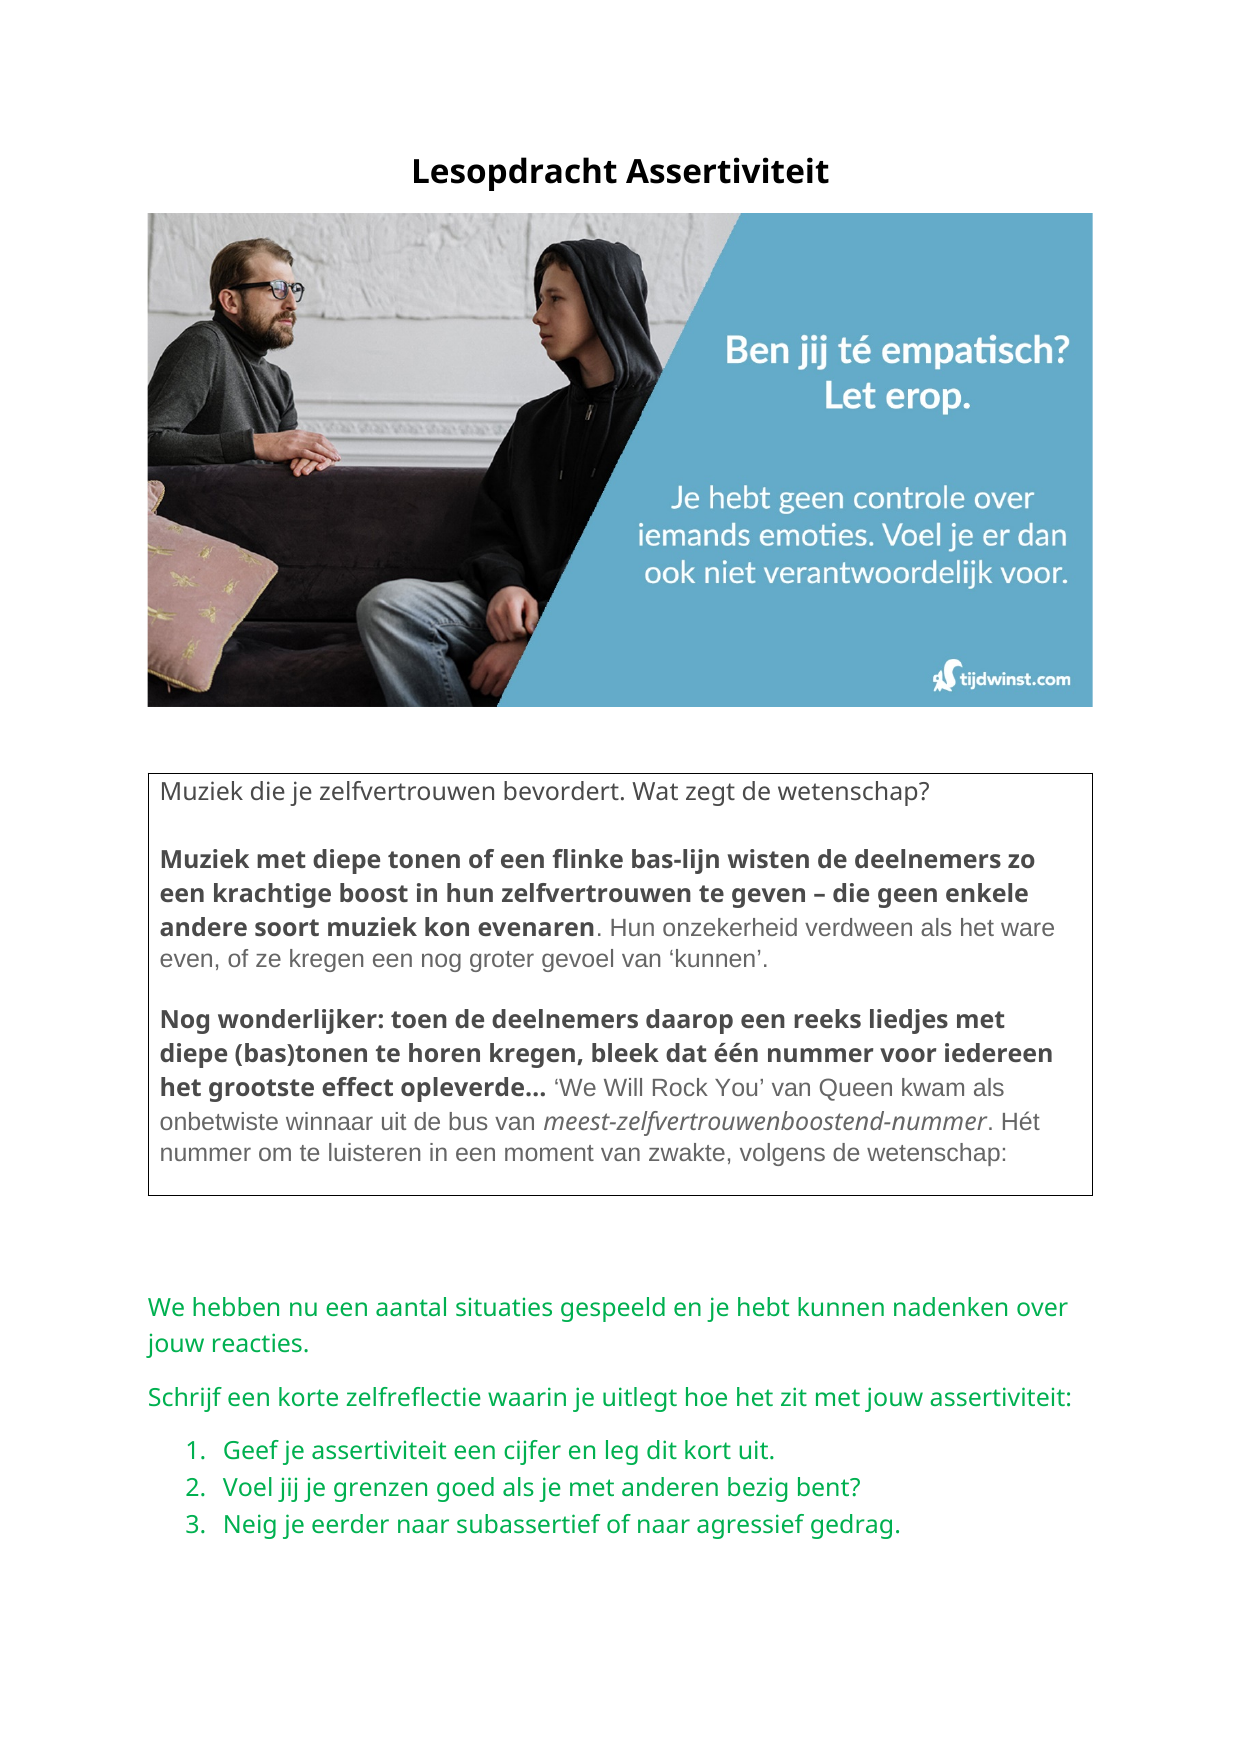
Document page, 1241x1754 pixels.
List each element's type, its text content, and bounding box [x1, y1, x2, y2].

list Neig je eerder naar subassertief of naar agressief gedrag. [185, 1507, 1093, 1541]
text Lesopdracht Assertiviteit [148, 148, 1093, 193]
list Voel jij je grenzen goed als je met anderen bezig bent? [185, 1470, 1093, 1504]
table_header Muziek die je zelfvertrouwen bevordert. Wat zegt de wetenschap? Muziek met diepe tonen of een flinke bas-lijn wisten de deelnemers zo een krachtige boost in hun zelfvertrouwen te geven – die geen enkele andere soort muziek kon evenaren. Hun onzekerheid verdween als het ware even, of ze kregen een nog groter gevoel van ‘kunnen’. Nog wonderlijker: toen de deelnemers daarop een reeks liedjes met diepe (bas)tonen te horen kregen, bleek dat één nummer voor iedereen het grootste effect opleverde… ‘We Will Rock You’ van Queen kwam als onbetwiste winnaar uit de bus van meest-zelfvertrouwenboostend-nummer. Hét nummer om te luisteren in een moment van zwakte, volgens de wetenschap: [149, 774, 1092, 1194]
text Schrijf een korte zelfreflectie waarin je uitlegt hoe het zit met jouw assertiviteit: [148, 1379, 1093, 1414]
text We hebben nu een aantal situaties gespeeld en je hebt kunnen nadenken over jouw reacties. [148, 1289, 1093, 1360]
picture [147, 213, 1093, 707]
list Geef je assertiviteit een cijfer en leg dit kort uit. [185, 1433, 1093, 1467]
